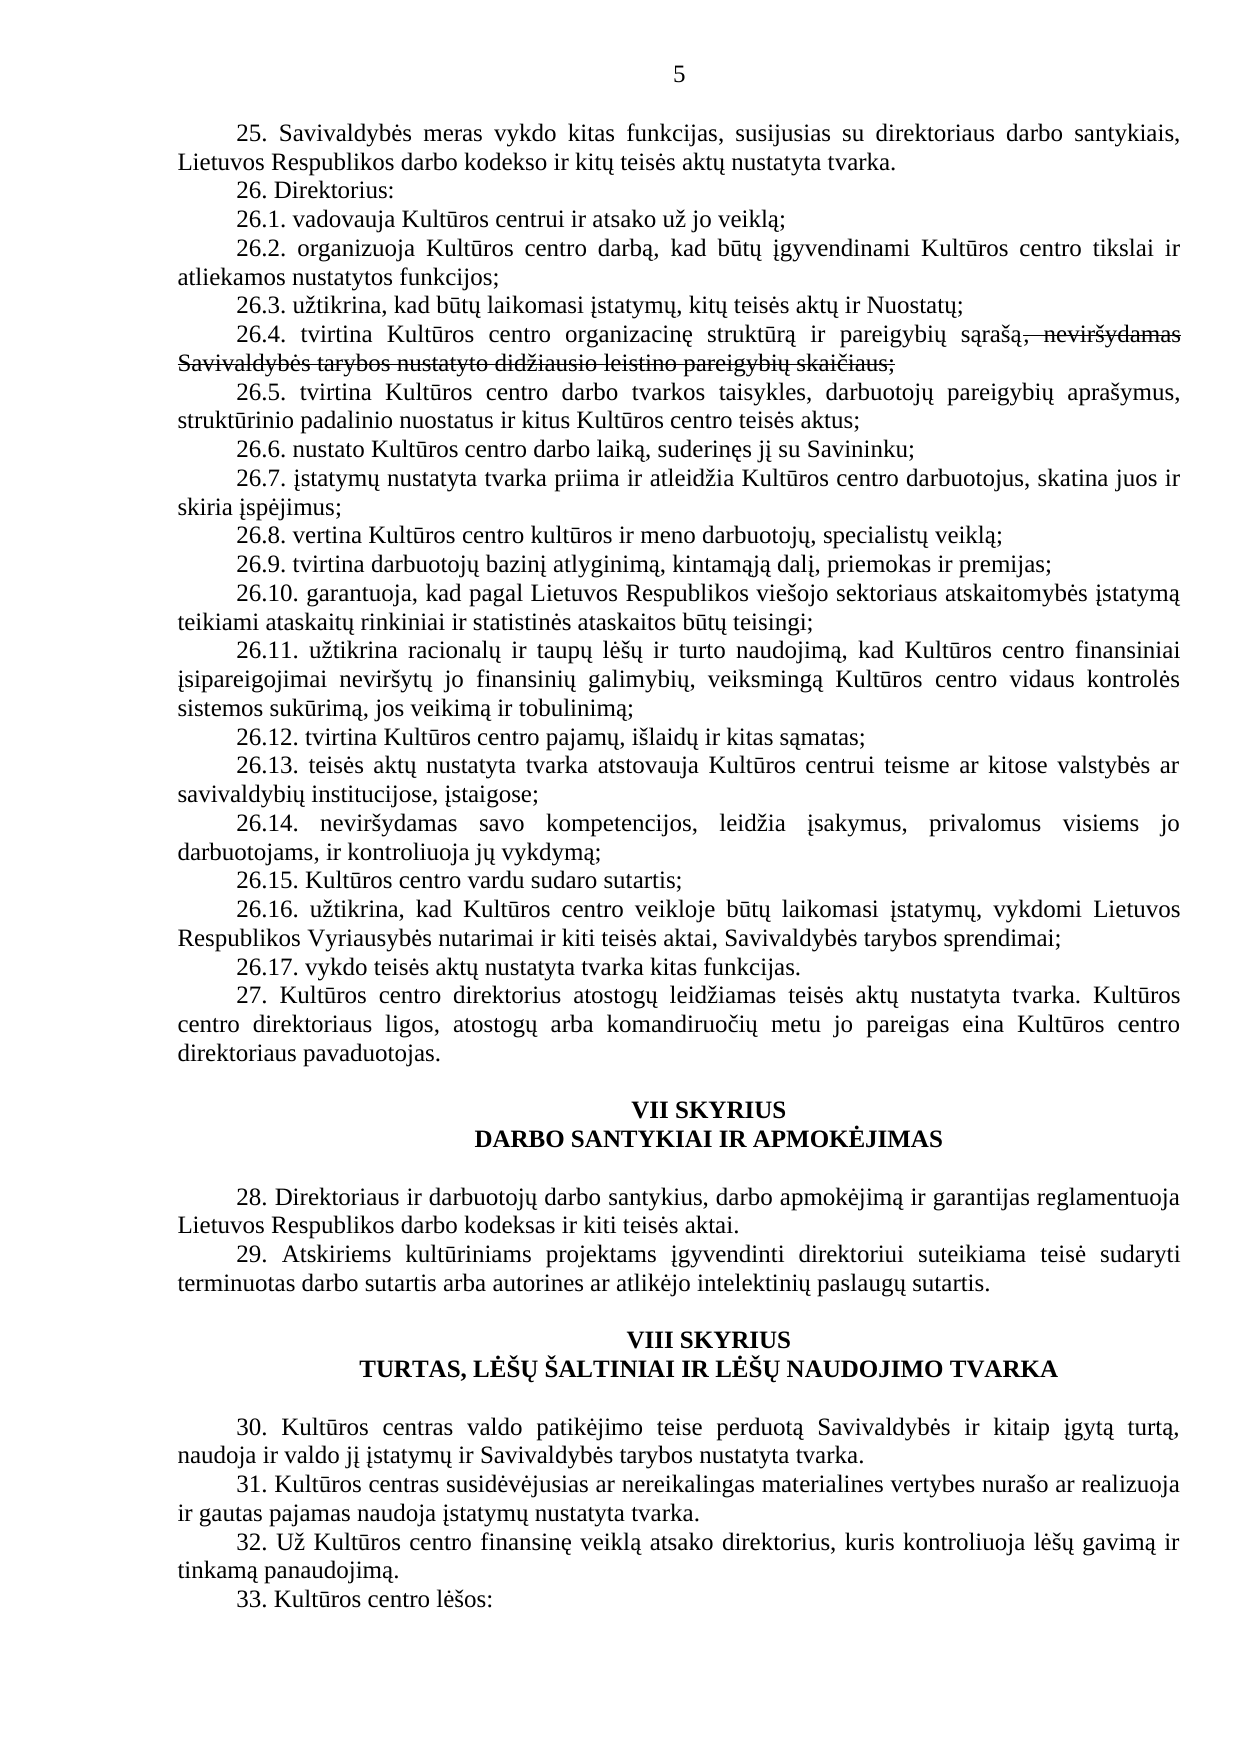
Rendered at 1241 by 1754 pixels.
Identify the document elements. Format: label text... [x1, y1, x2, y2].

text 31. Kultūros centras susidėvėjusias ar nereikalingas materialines vertybes nurašo ar realizuoja ir gautas pajamas naudoja įstatymų nustatyta tvarka. [177, 1469, 1181, 1527]
text 26.6. nustato Kultūros centro darbo laiką, suderinęs jį su Savininku; [177, 434, 1181, 463]
text 26.15. Kultūros centro vardu sudaro sutartis; [177, 866, 1181, 894]
text 26. Direktorius: [177, 176, 1181, 204]
text DARBO SANTYKIAI IR APMOKĖJIMAS [177, 1124, 1181, 1153]
text 30. Kultūros centras valdo patikėjimo teise perduotą Savivaldybės ir kitaip įgytą turtą, naudoja ir valdo jį įstatymų ir Savivaldybės tarybos nustatyta tvarka. [177, 1412, 1181, 1469]
text 26.11. užtikrina racionalų ir taupų lėšų ir turto naudojimą, kad Kultūros centro finansiniai įsipareigojimai neviršytų jo finansinių galimybių, veiksmingą Kultūros centro vidaus kontrolės sistemos sukūrimą, jos veikimą ir tobulinimą; [177, 636, 1181, 722]
text 27. Kultūros centro direktorius atostogų leidžiamas teisės aktų nustatyta tvarka. Kultūros centro direktoriaus ligos, atostogų arba komandiruočių metu jo pareigas eina Kultūros centro direktoriaus pavaduotojas. [177, 981, 1181, 1067]
text 29. Atskiriems kultūriniams projektams įgyvendinti direktoriui suteikiama teisė sudaryti terminuotas darbo sutartis arba autorines ar atlikėjo intelektinių paslaugų sutartis. [177, 1239, 1181, 1297]
text 26.13. teisės aktų nustatyta tvarka atstovauja Kultūros centrui teisme ar kitose valstybės ar savivaldybių institucijose, įstaigose; [177, 751, 1181, 808]
text 26.16. užtikrina, kad Kultūros centro veikloje būtų laikomasi įstatymų, vykdomi Lietuvos Respublikos Vyriausybės nutarimai ir kiti teisės aktai, Savivaldybės tarybos sprendimai; [177, 894, 1181, 952]
text 26.2. organizuoja Kultūros centro darbą, kad būtų įgyvendinami Kultūros centro tikslai ir atliekamos nustatytos funkcijos; [177, 233, 1181, 291]
text 26.8. vertina Kultūros centro kultūros ir meno darbuotojų, specialistų veiklą; [177, 521, 1181, 549]
text 26.4. tvirtina Kultūros centro organizacinę struktūrą ir pareigybių sąrašą, neviršydamas Savivaldybės tarybos nustatyto didžiausio leistino pareigybių skaičiaus; [177, 319, 1181, 377]
text 26.12. tvirtina Kultūros centro pajamų, išlaidų ir kitas sąmatas; [177, 722, 1181, 751]
text TURTAS, LĖŠŲ ŠALTINIAI IR LĖŠŲ NAUDOJIMO TVARKA [177, 1354, 1181, 1383]
text 26.3. užtikrina, kad būtų laikomasi įstatymų, kitų teisės aktų ir Nuostatų; [177, 291, 1181, 319]
text VIII SKYRIUS [177, 1326, 1181, 1354]
text 26.10. garantuoja, kad pagal Lietuvos Respublikos viešojo sektoriaus atskaitomybės įstatymą teikiami ataskaitų rinkiniai ir statistinės ataskaitos būtų teisingi; [177, 578, 1181, 636]
text 25. Savivaldybės meras vykdo kitas funkcijas, susijusias su direktoriaus darbo santykiais, Lietuvos Respublikos darbo kodekso ir kitų teisės aktų nustatyta tvarka. [177, 118, 1181, 176]
text 28. Direktoriaus ir darbuotojų darbo santykius, darbo apmokėjimą ir garantijas reglamentuoja Lietuvos Respublikos darbo kodeksas ir kiti teisės aktai. [177, 1182, 1181, 1239]
text VII SKYRIUS [177, 1096, 1181, 1124]
text 26.1. vadovauja Kultūros centrui ir atsako už jo veiklą; [177, 204, 1181, 233]
text 26.17. vykdo teisės aktų nustatyta tvarka kitas funkcijas. [177, 952, 1181, 981]
text 26.14. neviršydamas savo kompetencijos, leidžia įsakymus, privalomus visiems jo darbuotojams, ir kontroliuoja jų vykdymą; [177, 808, 1181, 866]
text 26.9. tvirtina darbuotojų bazinį atlyginimą, kintamąją dalį, priemokas ir premijas; [177, 549, 1181, 578]
text 26.5. tvirtina Kultūros centro darbo tvarkos taisykles, darbuotojų pareigybių aprašymus, struktūrinio padalinio nuostatus ir kitus Kultūros centro teisės aktus; [177, 377, 1181, 434]
text 26.7. įstatymų nustatyta tvarka priima ir atleidžia Kultūros centro darbuotojus, skatina juos ir skiria įspėjimus; [177, 463, 1181, 521]
text 32. Už Kultūros centro finansinę veiklą atsako direktorius, kuris kontroliuoja lėšų gavimą ir tinkamą panaudojimą. [177, 1527, 1181, 1584]
text 33. Kultūros centro lėšos: [177, 1584, 1181, 1613]
